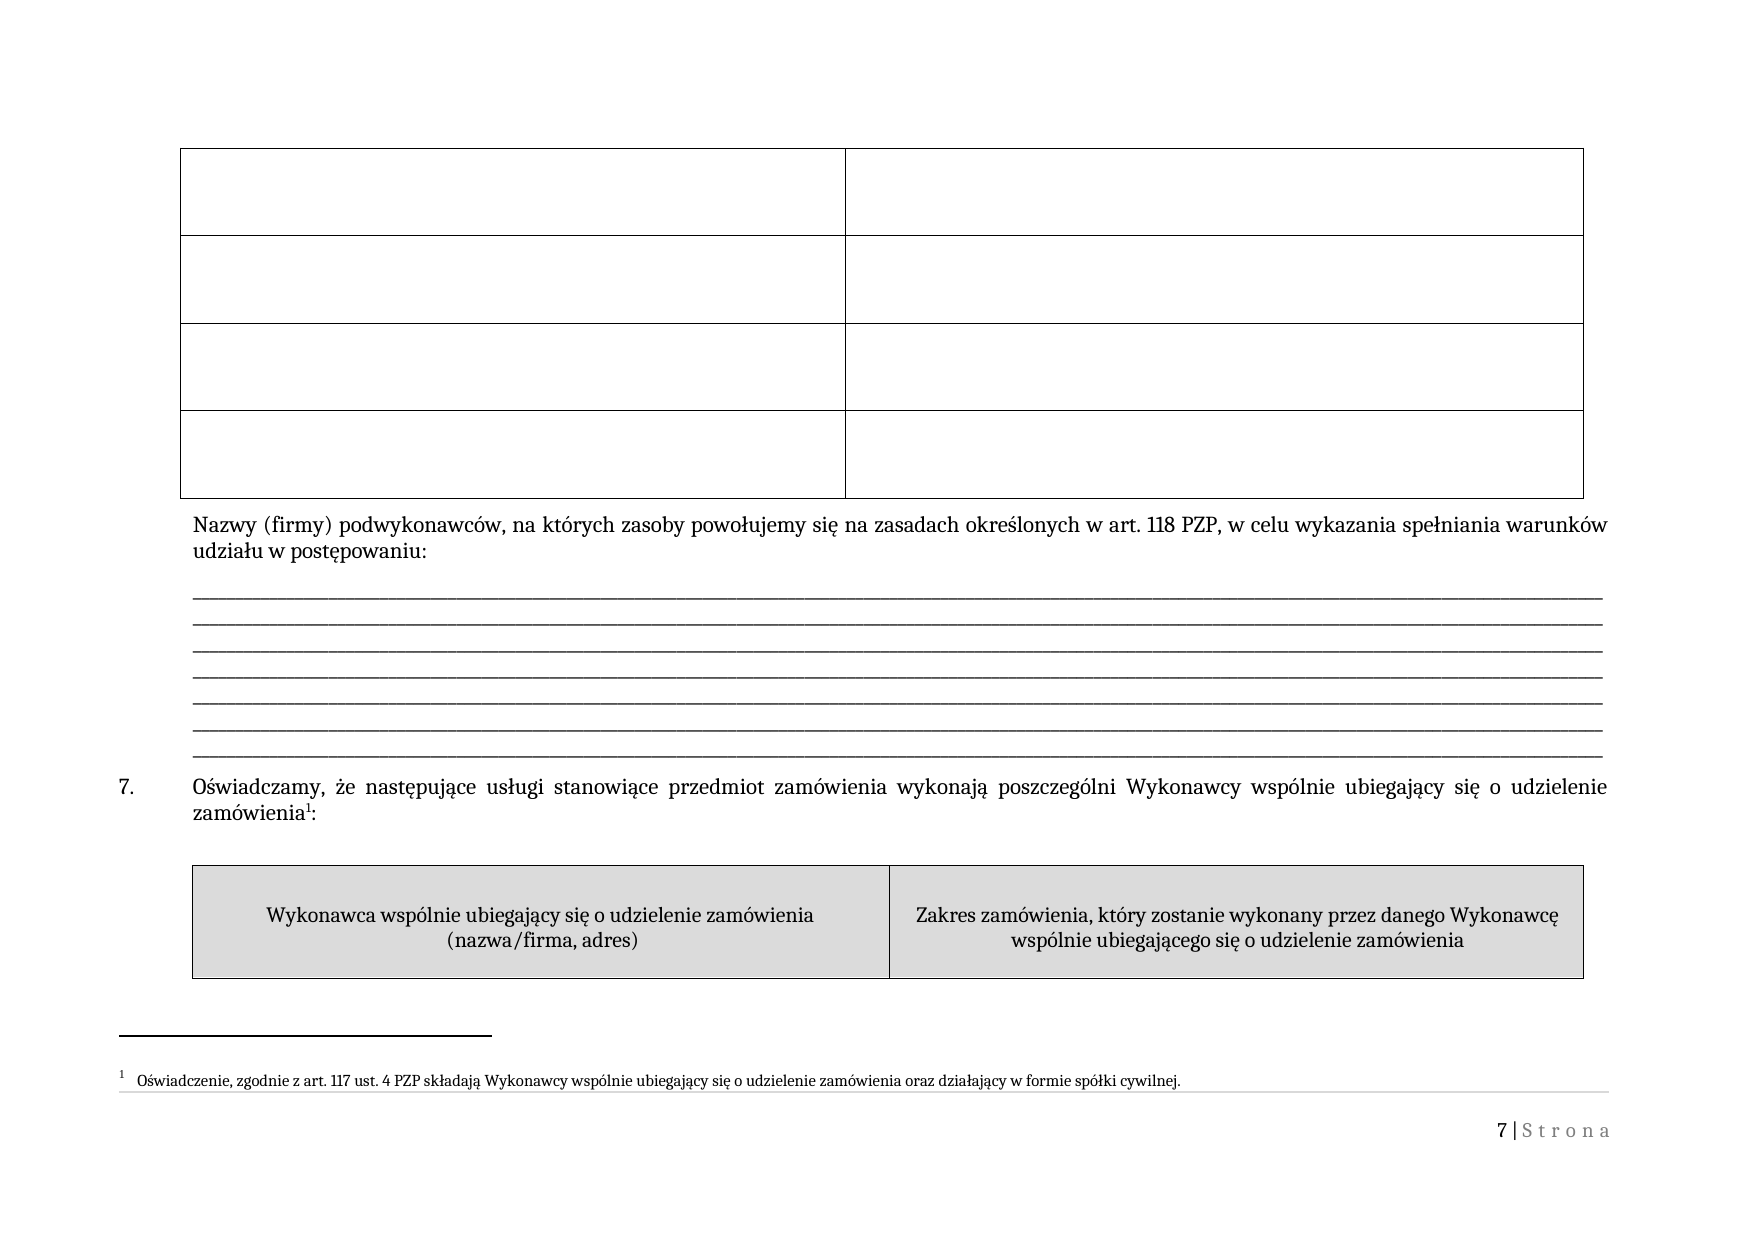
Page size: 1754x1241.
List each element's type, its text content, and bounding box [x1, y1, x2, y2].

text __________________________________________________________________________________________________________________________________________________________________________________________________________________________________________________________________________________________________________________________________________________________________________________________________________________________________________________________________________________________________________________________________________________________________________________________________________________________________________________________________________________________________________________________________________________________________________________________________________________________________________________________________________________________________________________________________________________________________________________________________________________________________________________________________________________________________________________________________________________________________________________________________________ [193, 577, 1609, 761]
table_cell [181, 236, 845, 323]
table_cell [846, 236, 1583, 323]
table_cell [846, 149, 1583, 235]
list 7. Oświadczamy, że następujące usługi stanowiące przedmiot zamówienia wykonają poszczególni Wykonawcy wspólnie ubiegający się o udzielenie zamówienia: [119, 774, 1609, 826]
text Nazwy (firmy) podwykonawców, na których zasoby powołujemy się na zasadach określonych w art. 118 PZP, w celu wykazania spełniania warunków udziału w postępowaniu: [193, 511, 1609, 564]
table_cell [181, 411, 845, 498]
table_cell [846, 324, 1583, 410]
table_cell [846, 411, 1583, 498]
table_header Wykonawca wspólnie ubiegający się o udzielenie zamówienia (nazwa/firma, adres) [193, 866, 889, 977]
table_cell [181, 149, 845, 235]
table_cell [181, 324, 845, 410]
table_header Zakres zamówienia, który zostanie wykonany przez danego Wykonawcę wspólnie ubiegającego się o udzielenie zamówienia [890, 866, 1583, 977]
